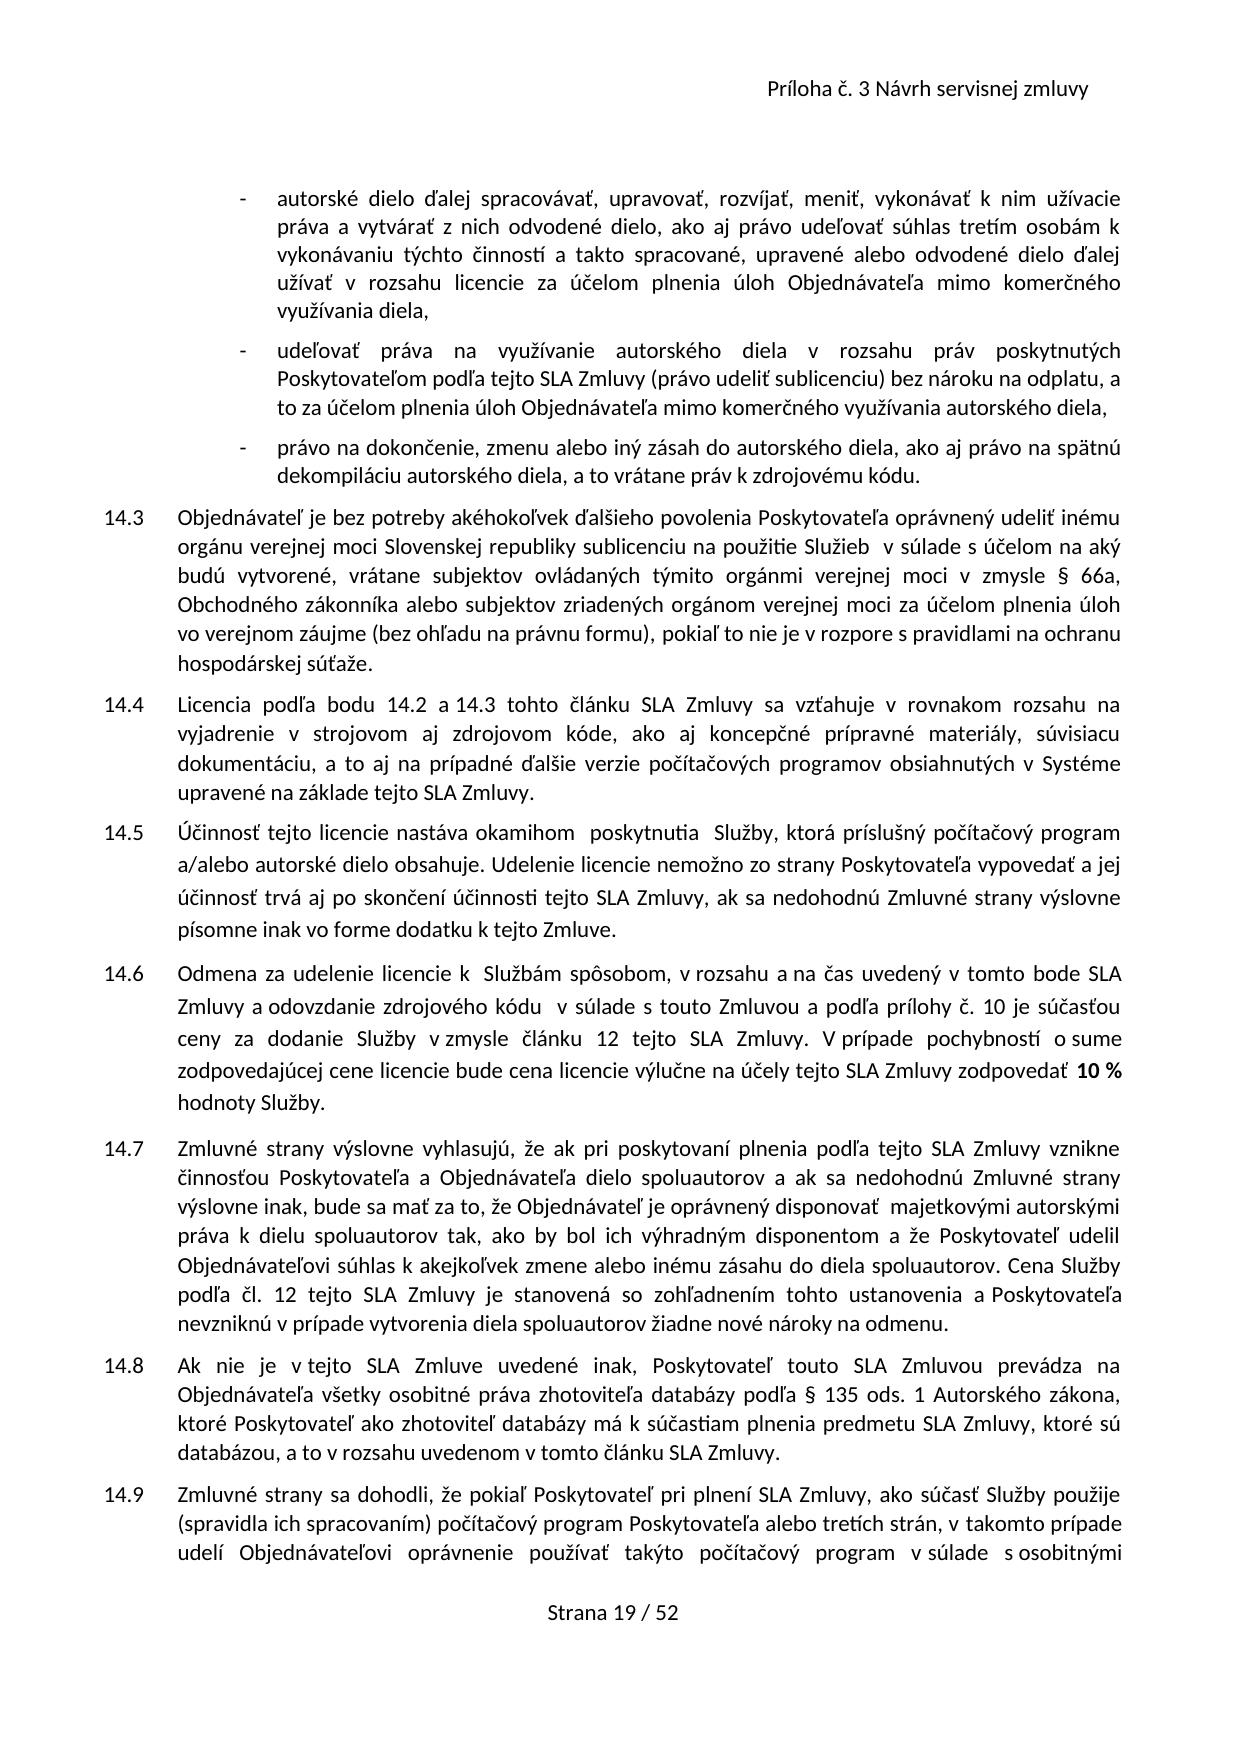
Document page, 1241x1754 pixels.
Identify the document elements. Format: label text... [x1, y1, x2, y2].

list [103, 1479, 1122, 1566]
list právo na dokončenie, zmenu alebo iný zásah do autorského diela, ako aj právo na spätnú dekompiláciu autorského diela, a to vrátane práv k zdrojovému kódu. [239, 433, 1122, 489]
list autorské dielo ďalej spracovávať, upravovať, rozvíjať, meniť, vykonávať k nim užívacie práva a vytvárať z nich odvodené dielo, ako aj právo udeľovať súhlas tretím osobám k vykonávaniu týchto činností a takto spracované, upravené alebo odvodené dielo ďalej užívať v rozsahu licencie za účelom plnenia úloh Objednávateľa mimo komerčného využívania diela, [239, 184, 1122, 324]
list Ak nie je v tejto SLA Zmluve uvedené inak, Poskytovateľ touto SLA Zmluvou prevádza na Objednávateľa všetky osobitné práva zhotoviteľa databázy podľa § 135 ods. 1 Autorského zákona, ktoré Poskytovateľ ako zhotoviteľ databázy má k súčastiam plnenia predmetu SLA Zmluvy, ktoré sú databázou, a to v rozsahu uvedenom v tomto článku SLA Zmluvy. [103, 1350, 1122, 1466]
list Objednávateľ je bez potreby akéhokoľvek ďalšieho povolenia Poskytovateľa oprávnený udeliť inému orgánu verejnej moci Slovenskej republiky sublicenciu na použitie Služieb v súlade s účelom na aký budú vytvorené, vrátane subjektov ovládaných týmito orgánmi verejnej moci v zmysle § 66a, Obchodného zákonníka alebo subjektov zriadených orgánom verejnej moci za účelom plnenia úloh vo verejnom záujme (bez ohľadu na právnu formu), pokiaľ to nie je v rozpore s pravidlami na ochranu hospodárskej súťaže. [103, 502, 1122, 677]
list Odmena za udelenie licencie k Službám spôsobom, v rozsahu a na čas uvedený v tomto bode SLA Zmluvy a odovzdanie zdrojového kódu v súlade s touto Zmluvou a podľa prílohy č. 10 je súčasťou ceny za dodanie Služby v zmysle článku 12 tejto SLA Zmluvy. V prípade pochybností o sume zodpovedajúcej cene licencie bude cena licencie výlučne na účely tejto SLA Zmluvy zodpovedať 10 % hodnoty Služby. [103, 959, 1122, 1116]
list Licencia podľa bodu 14.2 a 14.3 tohto článku SLA Zmluvy sa vzťahuje v rovnakom rozsahu na vyjadrenie v strojovom aj zdrojovom kóde, ako aj koncepčné prípravné materiály, súvisiacu dokumentáciu, a to aj na prípadné ďalšie verzie počítačových programov obsiahnutých v Systéme upravené na základe tejto SLA Zmluvy. [103, 689, 1122, 806]
list Zmluvné strany výslovne vyhlasujú, že ak pri poskytovaní plnenia podľa tejto SLA Zmluvy vznikne činnosťou Poskytovateľa a Objednávateľa dielo spoluautorov a ak sa nedohodnú Zmluvné strany výslovne inak, bude sa mať za to, že Objednávateľ je oprávnený disponovať majetkovými autorskými práva k dielu spoluautorov tak, ako by bol ich výhradným disponentom a že Poskytovateľ udelil Objednávateľovi súhlas k akejkoľvek zmene alebo inému zásahu do diela spoluautorov. Cena Služby podľa čl. 12 tejto SLA Zmluvy je stanovená so zohľadnením tohto ustanovenia a Poskytovateľa nevzniknú v prípade vytvorenia diela spoluautorov žiadne nové nároky na odmenu. [103, 1133, 1122, 1337]
list Účinnosť tejto licencie nastáva okamihom poskytnutia Služby, ktorá príslušný počítačový program a/alebo autorské dielo obsahuje. Udelenie licencie nemožno zo strany Poskytovateľa vypovedať a jej účinnosť trvá aj po skončení účinnosti tejto SLA Zmluvy, ak sa nedohodnú Zmluvné strany výslovne písomne inak vo forme dodatku k tejto Zmluve. [103, 818, 1122, 943]
list udeľovať práva na využívanie autorského diela v rozsahu práv poskytnutých Poskytovateľom podľa tejto SLA Zmluvy (právo udeliť sublicenciu) bez nároku na odplatu, a to za účelom plnenia úloh Objednávateľa mimo komerčného využívania autorského diela, [239, 337, 1122, 421]
